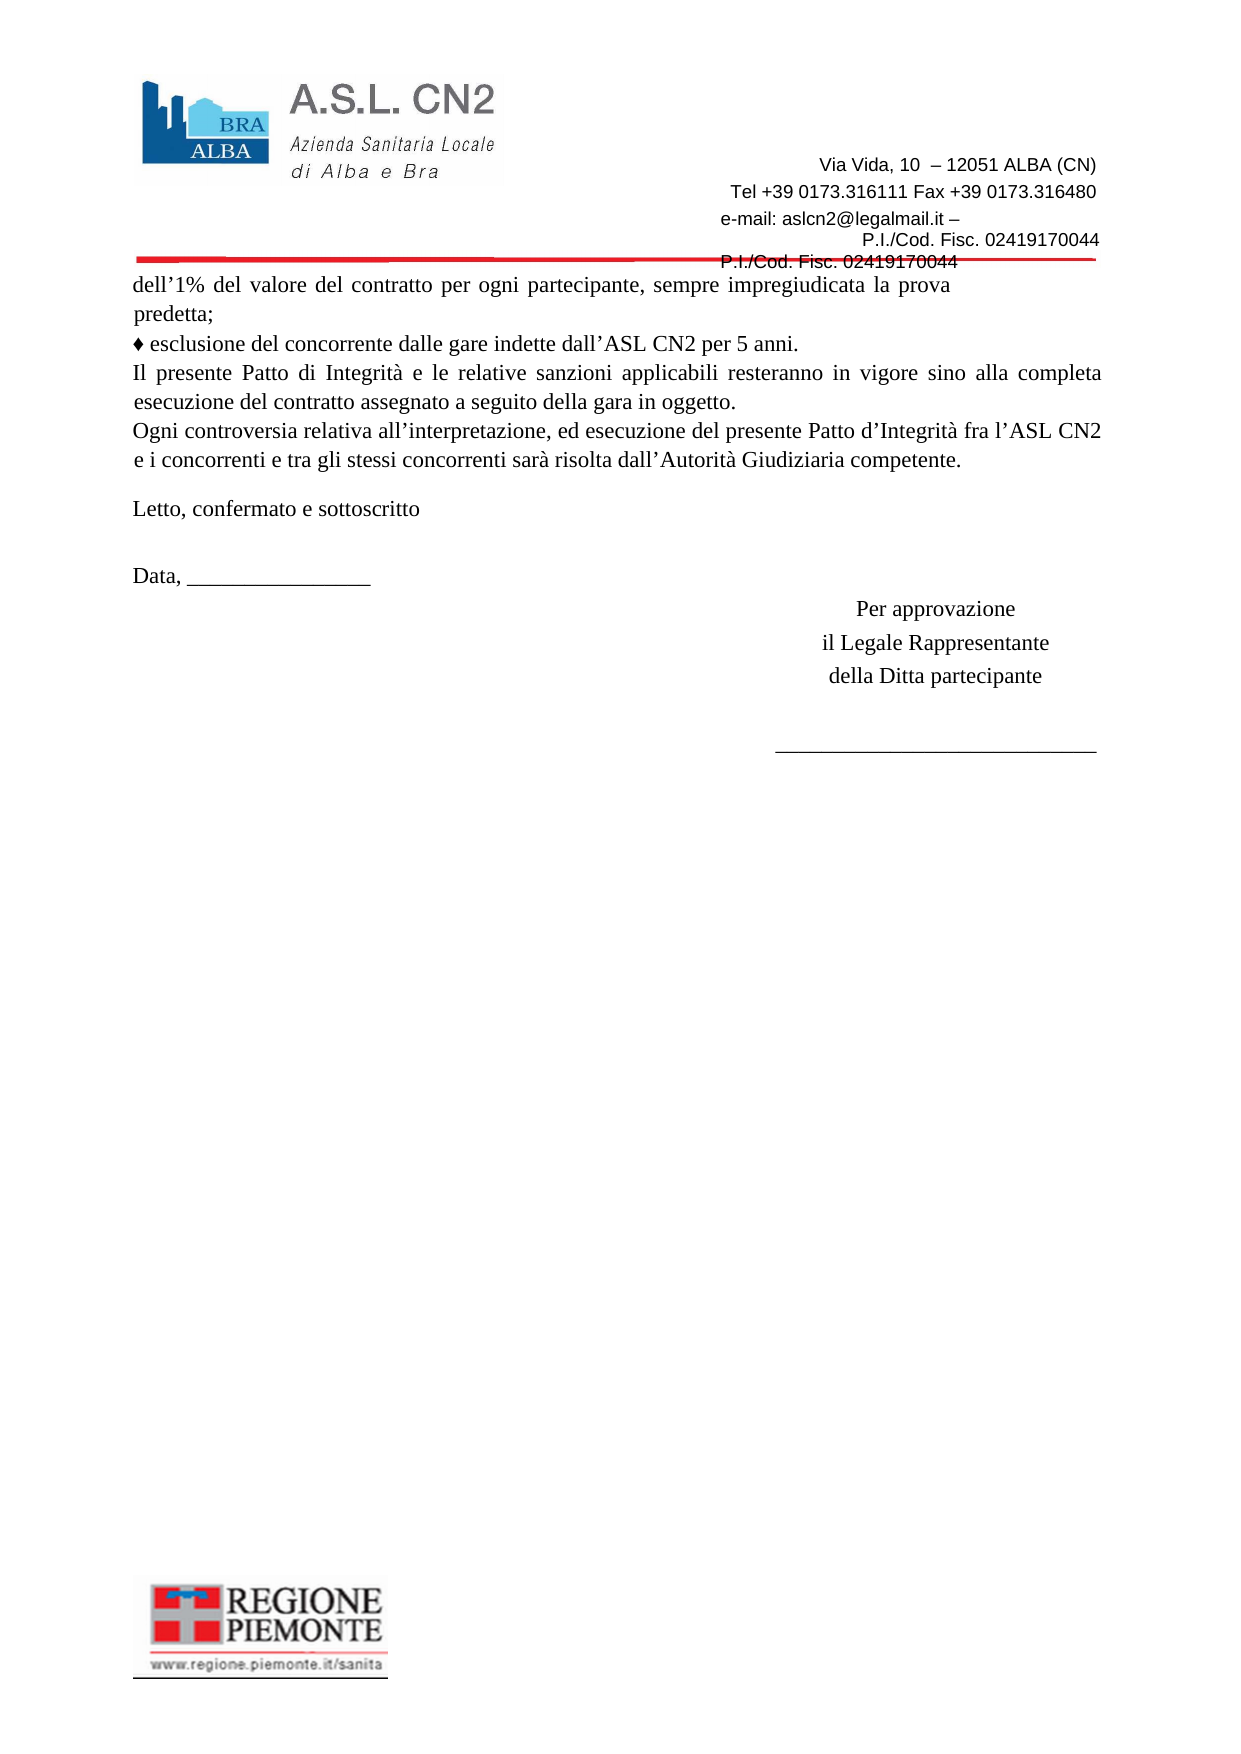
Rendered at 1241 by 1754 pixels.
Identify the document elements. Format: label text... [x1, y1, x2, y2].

text dell’1% del valore del contratto per ogni partecipante, sempre impregiudicata la prova predetta; [132, 99, 952, 326]
text Per approvazione [768, 595, 1103, 622]
text della Ditta partecipante [768, 662, 1103, 688]
picture [134, 74, 504, 99]
text Letto, confermato e sottoscritto [132, 495, 1103, 522]
text Il presente Patto di Integrità e le relative sanzioni applicabili resteranno in vigore sino alla completa esecuzione del contratto assegnato a seguito della gara in oggetto. [132, 359, 1103, 414]
text Data, ________________ [132, 562, 1103, 588]
text Ogni controversia relativa all’interpretazione, ed esecuzione del presente Patto d’Integrità fra l’ASL CN2 e i concorrenti e tra gli stessi concorrenti sarà risolta dall’Autorità Giudiziaria competente. [132, 417, 1103, 473]
picture [952, 250, 1101, 268]
picture [133, 1575, 388, 1679]
text il Legale Rappresentante [768, 629, 1103, 655]
text ____________________________ [768, 729, 1103, 755]
text ♦ esclusione del concorrente dalle gare indette dall’ASL CN2 per 5 anni. [132, 329, 952, 356]
